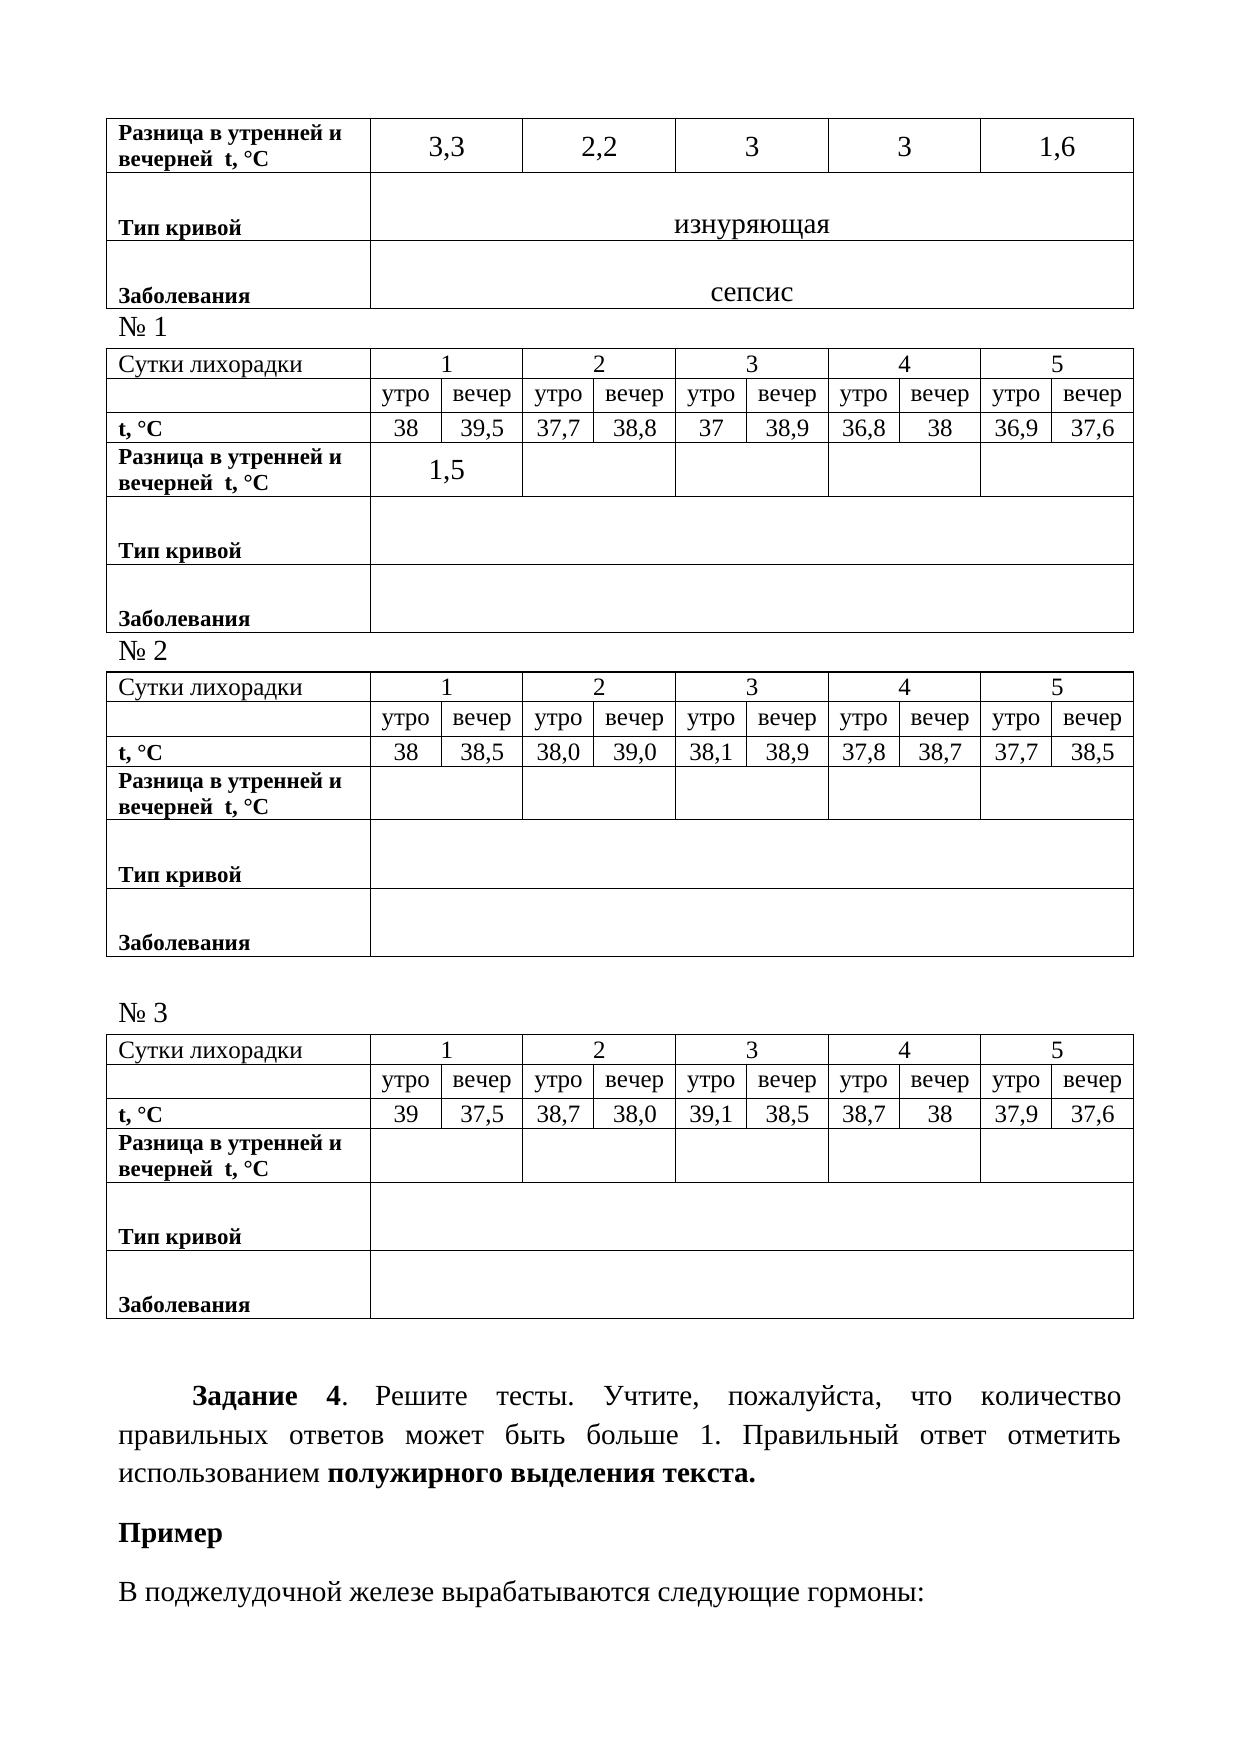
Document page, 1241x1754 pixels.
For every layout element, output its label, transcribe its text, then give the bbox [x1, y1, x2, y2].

table_cell [371, 820, 1133, 887]
table_cell Разница в утренней и вечерней t, °C [107, 1129, 370, 1182]
table_cell вечер [747, 379, 828, 412]
table_cell Тип кривой [107, 820, 370, 887]
table_cell вечер [594, 702, 675, 736]
table_cell Разница в утренней и вечерней t, °C [107, 119, 370, 172]
table_cell Разница в утренней и вечерней t, °C [107, 767, 370, 819]
table_cell [371, 565, 1133, 632]
table_cell 39,5 [442, 413, 522, 442]
table_cell утро [371, 1065, 441, 1098]
table_cell 38,5 [747, 1099, 828, 1128]
table_cell 39,0 [594, 737, 675, 766]
table_cell 38,5 [442, 737, 522, 766]
table_cell 37,6 [1052, 413, 1133, 442]
table_cell вечер [900, 379, 980, 412]
table_cell 38,7 [829, 1099, 899, 1128]
table_cell [107, 379, 370, 412]
table_cell утро [676, 702, 746, 736]
table_cell [523, 1129, 675, 1182]
text № 2 [118, 633, 1122, 666]
table_cell вечер [747, 1065, 828, 1098]
table_cell 2,2 [523, 119, 675, 172]
table_cell утро [371, 379, 441, 412]
table_cell утро [523, 379, 593, 412]
table_cell [829, 767, 980, 819]
table_cell 38,9 [747, 737, 828, 766]
table_cell [676, 1129, 828, 1182]
table_cell 37,7 [523, 413, 593, 442]
table_cell 36,9 [981, 413, 1051, 442]
table_cell [371, 497, 1133, 564]
table_cell утро [523, 1065, 593, 1098]
table_cell сепсис [371, 241, 1133, 308]
table_cell 38,7 [900, 737, 980, 766]
table_cell утро [981, 1065, 1051, 1098]
table_cell утро [829, 1065, 899, 1098]
table_cell [523, 443, 675, 496]
table_cell [371, 1129, 522, 1182]
table_cell 3 [829, 119, 980, 172]
table_header 5 [981, 349, 1133, 377]
table_cell вечер [594, 379, 675, 412]
table_cell 37,7 [981, 737, 1051, 766]
table_cell 37,9 [981, 1099, 1051, 1128]
table_cell 36,8 [829, 413, 899, 442]
table_header 2 [523, 1035, 675, 1063]
table_header 3 [676, 673, 828, 701]
table_cell t, °C [107, 1099, 370, 1128]
table_cell утро [523, 702, 593, 736]
table_cell утро [981, 702, 1051, 736]
table_cell [676, 767, 828, 819]
table_cell 3 [676, 119, 828, 172]
table_cell Разница в утренней и вечерней t, °C [107, 443, 370, 496]
table_cell вечер [1052, 379, 1133, 412]
table_cell 38,8 [594, 413, 675, 442]
table_cell 38,0 [523, 737, 593, 766]
table_cell [107, 702, 370, 736]
text Пример [118, 1515, 1122, 1548]
text № 1 [118, 309, 1122, 343]
table_cell вечер [1052, 702, 1133, 736]
table_cell 3,3 [371, 119, 522, 172]
table_header 3 [676, 1035, 828, 1063]
table_cell утро [676, 1065, 746, 1098]
table_cell вечер [900, 702, 980, 736]
table_cell утро [371, 702, 441, 736]
table_cell [371, 889, 1133, 956]
table_cell вечер [1052, 1065, 1133, 1098]
text В поджелудочной железе вырабатываются следующие гормоны: [118, 1574, 1122, 1608]
table_cell [981, 767, 1133, 819]
table_cell 1,5 [371, 443, 522, 496]
table_header 5 [981, 673, 1133, 701]
table_cell 37,5 [442, 1099, 522, 1128]
table_cell 38 [371, 413, 441, 442]
table_cell [371, 1251, 1133, 1318]
table_header 1 [371, 349, 522, 377]
table_header 4 [829, 349, 980, 377]
table_cell [829, 443, 980, 496]
table_cell 38 [900, 1099, 980, 1128]
text № 3 [118, 995, 1122, 1029]
table_cell 38,0 [594, 1099, 675, 1128]
table_cell Заболевания [107, 889, 370, 956]
table_header 3 [676, 349, 828, 377]
table_cell [371, 767, 522, 819]
table_cell вечер [900, 1065, 980, 1098]
table_cell изнуряющая [371, 173, 1133, 240]
table_cell 1,6 [981, 119, 1133, 172]
table_cell 37,6 [1052, 1099, 1133, 1128]
table_cell 39 [371, 1099, 441, 1128]
table_cell [829, 1129, 980, 1182]
table_header 1 [371, 1035, 522, 1063]
table_header 4 [829, 1035, 980, 1063]
table_cell утро [676, 379, 746, 412]
table_cell 38,7 [523, 1099, 593, 1128]
table_cell [523, 767, 675, 819]
table_cell [981, 443, 1133, 496]
table_cell t, °C [107, 413, 370, 442]
table_cell 39,1 [676, 1099, 746, 1128]
table_cell утро [829, 702, 899, 736]
table_cell вечер [594, 1065, 675, 1098]
table_header Сутки лихорадки [107, 1035, 370, 1063]
table_header 2 [523, 673, 675, 701]
table_cell 38,1 [676, 737, 746, 766]
table_header 1 [371, 673, 522, 701]
table_header 2 [523, 349, 675, 377]
table_header Сутки лихорадки [107, 349, 370, 377]
table_header 4 [829, 673, 980, 701]
table_cell 38 [900, 413, 980, 442]
table_cell [371, 1183, 1133, 1250]
table_cell Тип кривой [107, 497, 370, 564]
text Задание 4. Решите тесты. Учтите, пожалуйста, что количество правильных ответов может быть больше 1. Правильный ответ отметить использованием полужирного выделения текста. [118, 1378, 1122, 1489]
table_cell 38 [371, 737, 441, 766]
table_cell вечер [442, 379, 522, 412]
table_cell вечер [747, 702, 828, 736]
table_cell 38,9 [747, 413, 828, 442]
table_header 5 [981, 1035, 1133, 1063]
table_cell [676, 443, 828, 496]
table_cell Тип кривой [107, 1183, 370, 1250]
table_cell вечер [442, 1065, 522, 1098]
table_cell [981, 1129, 1133, 1182]
table_cell Тип кривой [107, 173, 370, 240]
table_cell [107, 1065, 370, 1098]
table_cell утро [829, 379, 899, 412]
table_cell Заболевания [107, 1251, 370, 1318]
table_cell Заболевания [107, 565, 370, 632]
table_cell вечер [442, 702, 522, 736]
table_cell t, °C [107, 737, 370, 766]
table_cell 37 [676, 413, 746, 442]
table_header Сутки лихорадки [107, 673, 370, 701]
table_cell Заболевания [107, 241, 370, 308]
table_cell 37,8 [829, 737, 899, 766]
table_cell утро [981, 379, 1051, 412]
table_cell 38,5 [1052, 737, 1133, 766]
